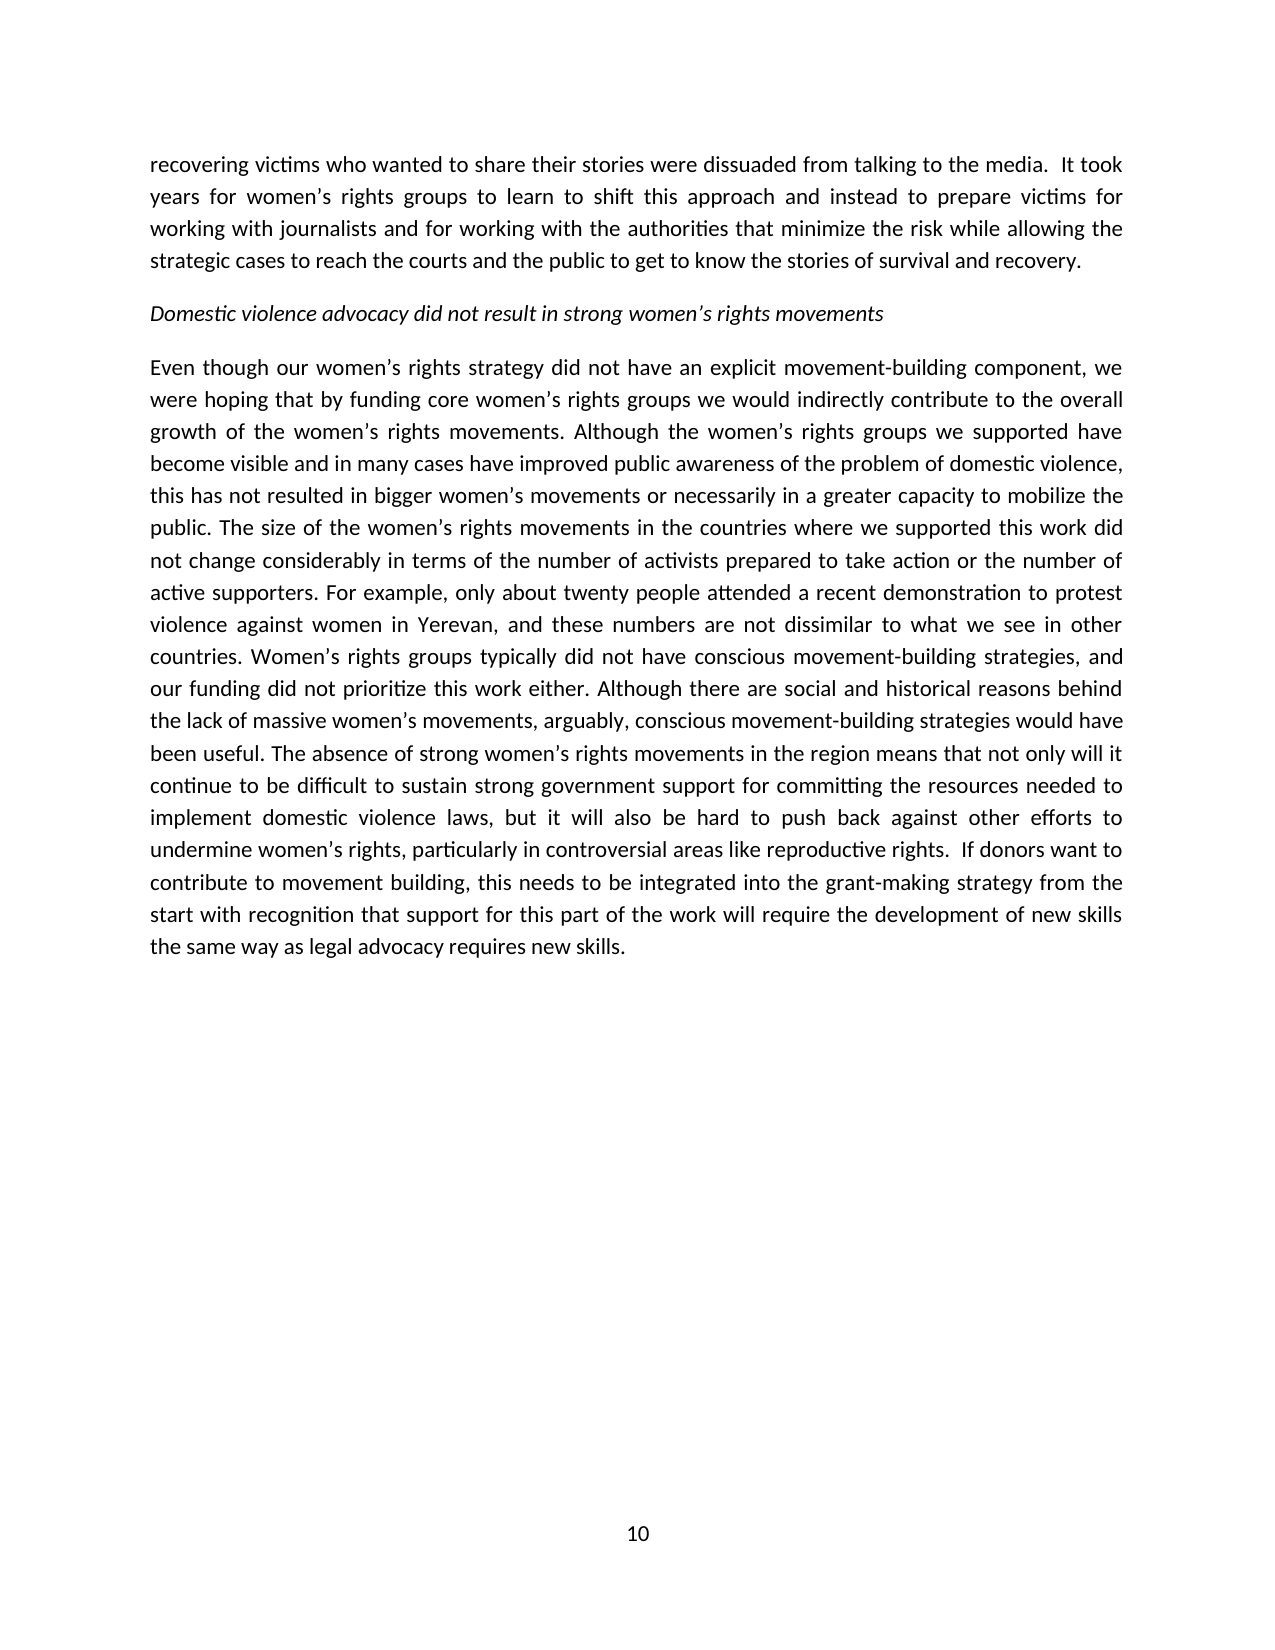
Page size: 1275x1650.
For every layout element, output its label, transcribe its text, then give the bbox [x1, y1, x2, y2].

text Even though our women’s rights strategy did not have an explicit movement-building component, we were hoping that by funding core women’s rights groups we would indirectly contribute to the overall growth of the women’s rights movements. Although the women’s rights groups we supported have become visible and in many cases have improved public awareness of the problem of domestic violence, this has not resulted in bigger women’s movements or necessarily in a greater capacity to mobilize the public. The size of the women’s rights movements in the countries where we supported this work did not change considerably in terms of the number of activists prepared to take action or the number of active supporters. For example, only about twenty people attended a recent demonstration to protest violence against women in Yerevan, and these numbers are not dissimilar to what we see in other countries. Women’s rights groups typically did not have conscious movement-building strategies, and our funding did not prioritize this work either. Although there are social and historical reasons behind the lack of massive women’s movements, arguably, conscious movement-building strategies would have been useful. The absence of strong women’s rights movements in the region means that not only will it continue to be difficult to sustain strong government support for committing the resources needed to implement domestic violence laws, but it will also be hard to push back against other efforts to undermine women’s rights, particularly in controversial areas like reproductive rights. If donors want to contribute to movement building, this needs to be integrated into the grant-making strategy from the start with recognition that support for this part of the work will require the development of new skills the same way as legal advocacy requires new skills. [150, 353, 1125, 960]
text Domestic violence advocacy did not result in strong women’s rights movements [150, 299, 1125, 328]
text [150, 150, 1125, 274]
